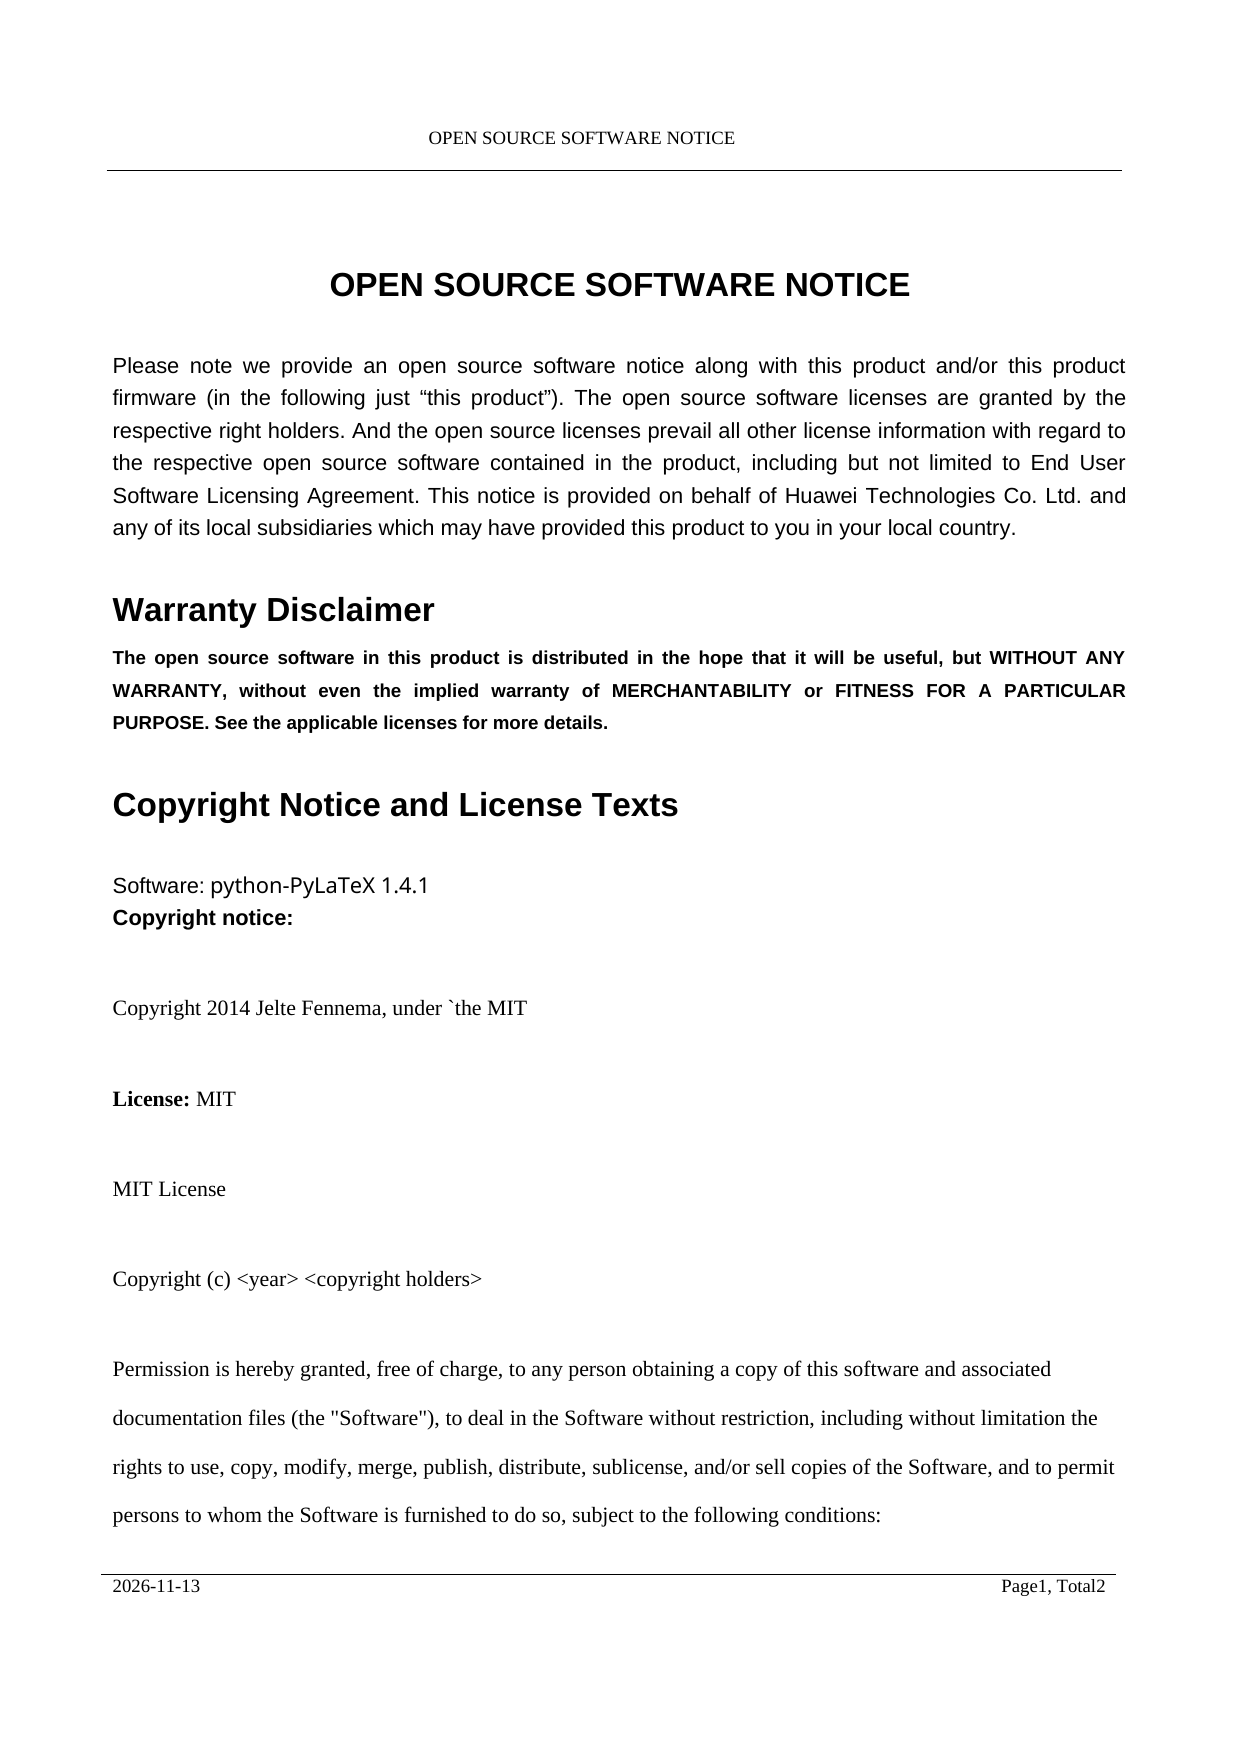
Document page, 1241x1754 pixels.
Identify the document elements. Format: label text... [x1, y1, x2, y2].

text License: MIT [112, 1082, 1128, 1114]
text Copyright Notice and License Texts [112, 771, 1128, 836]
text Warranty Disclaimer [112, 576, 1128, 641]
text Software: python-PyLaTeX 1.4.1 [112, 869, 1128, 901]
text The open source software in this product is distributed in the hope that it will be useful, but WITHOUT ANY WARRANTY, without even the implied warranty of MERCHANTABILITY or FITNESS FOR A PARTICULAR PURPOSE. See the applicable licenses for more details. [112, 641, 1128, 739]
text Copyright (c) <year> <copyright holders> [112, 1262, 1128, 1295]
text OPEN SOURCE SOFTWARE NOTICE [112, 251, 1128, 316]
text Copyright notice: [112, 901, 1128, 934]
text Please note we provide an open source software notice along with this product and/or this product firmware (in the following just “this product”). The open source software licenses are granted by the respective right holders. And the open source licenses prevail all other license information with regard to the respective open source software contained in the product, including but not limited to End User Software Licensing Agreement. This notice is provided on behalf of Huawei Technologies Co. Ltd. and any of its local subsidiaries which may have provided this product to you in your local country. [112, 349, 1128, 544]
text Permission is hereby granted, free of charge, to any person obtaining a copy of this software and associated documentation files (the "Software"), to deal in the Software without restriction, including without limitation the rights to use, copy, modify, merge, publish, distribute, sublicense, and/or sell copies of the Software, and to permit persons to whom the Software is furnished to do so, subject to the following conditions: [112, 1352, 1128, 1531]
text MIT License [112, 1172, 1128, 1204]
text Copyright 2014 Jelte Fennema, under `the MIT [112, 992, 1128, 1024]
